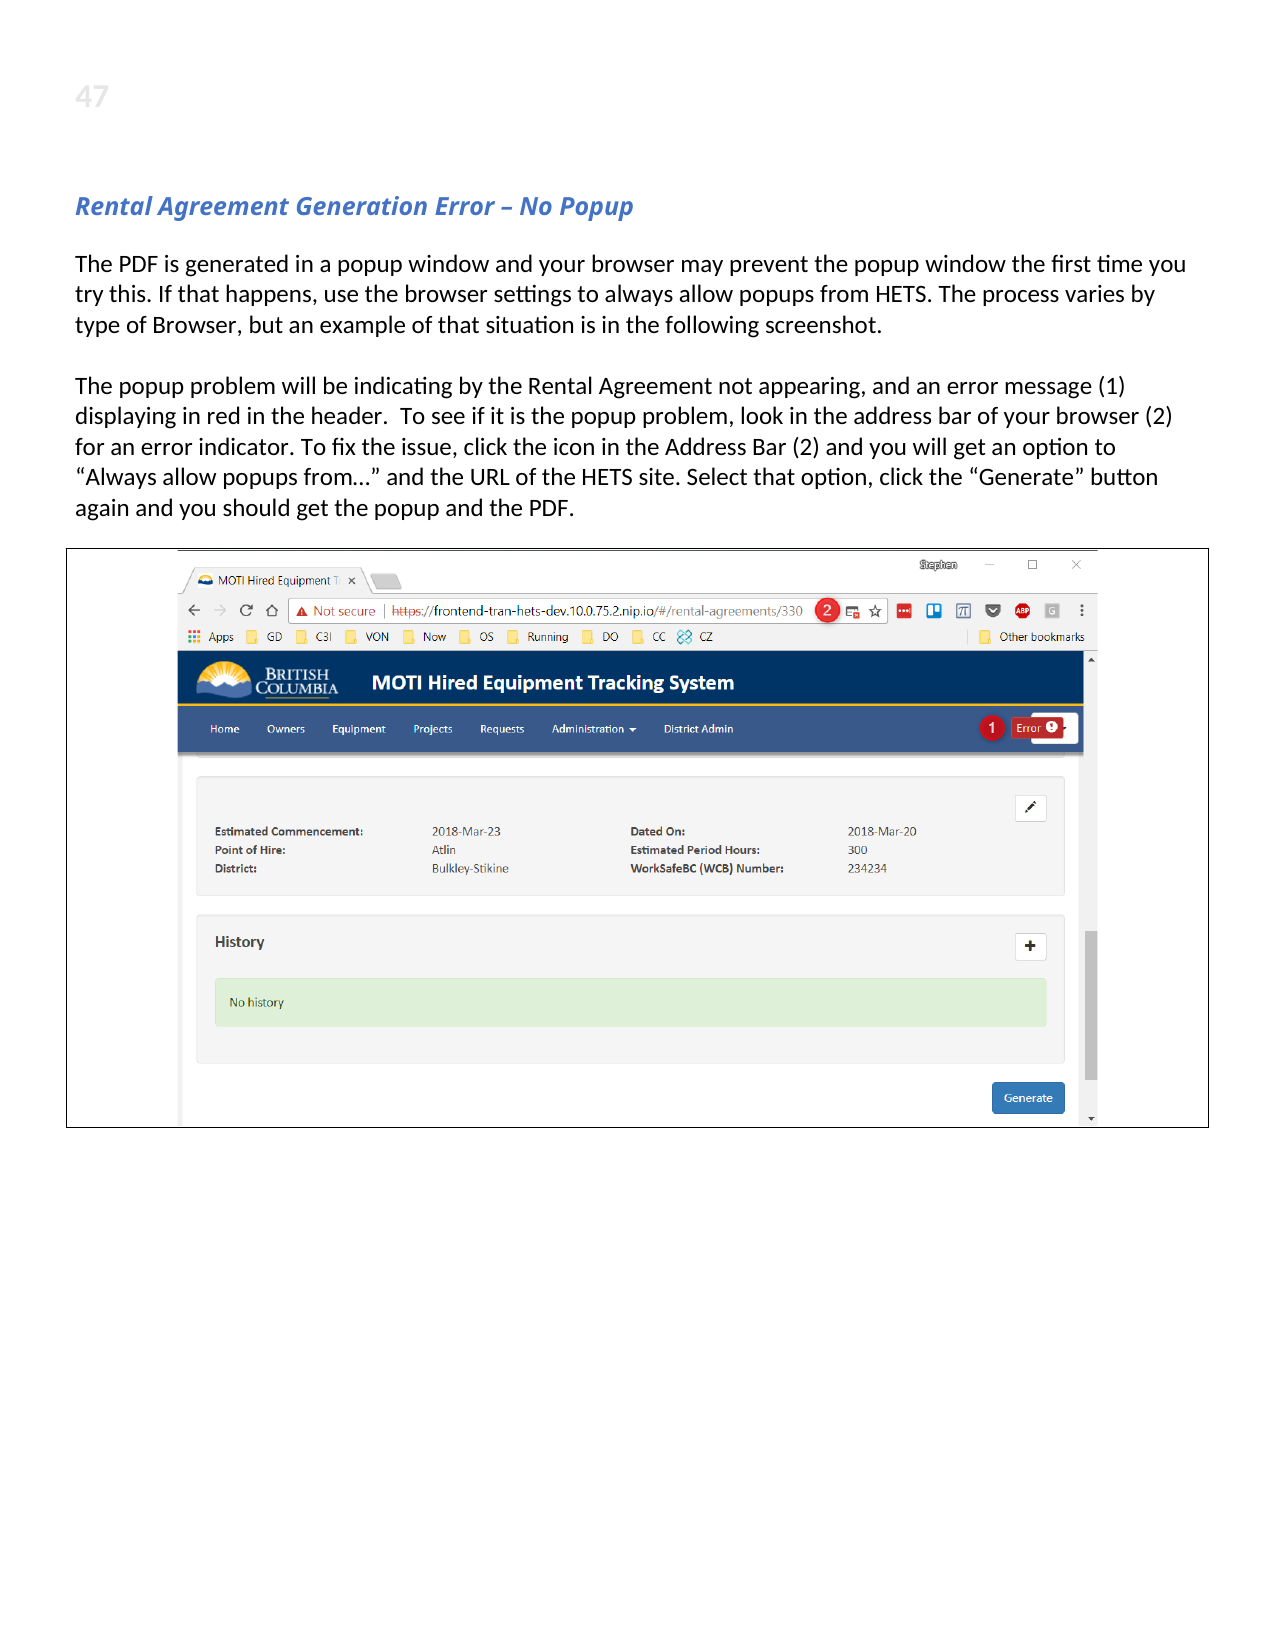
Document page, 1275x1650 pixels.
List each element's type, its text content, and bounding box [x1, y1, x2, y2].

subtitle Rental Agreement Generation Error – No Popup [75, 188, 1200, 222]
picture [177, 550, 1098, 1126]
text The popup problem will be indicating by the Rental Agreement not appearing, and an error message (1) displaying in red in the header. To see if it is the popup problem, look in the address bar of your browser (2) for an error indicator. To fix the issue, click the icon in the Address Bar (2) and you will get an option to “Always allow popups from…” and the URL of the HETS site. Select that option, click the “Generate” button again and you should get the popup and the PDF. [75, 370, 1200, 522]
text The PDF is generated in a popup window and your browser may prevent the popup window the first time you try this. If that happens, use the browser settings to always allow popups from HETS. The process varies by type of Browser, but an example of that situation is in the following screenshot. [75, 248, 1200, 339]
